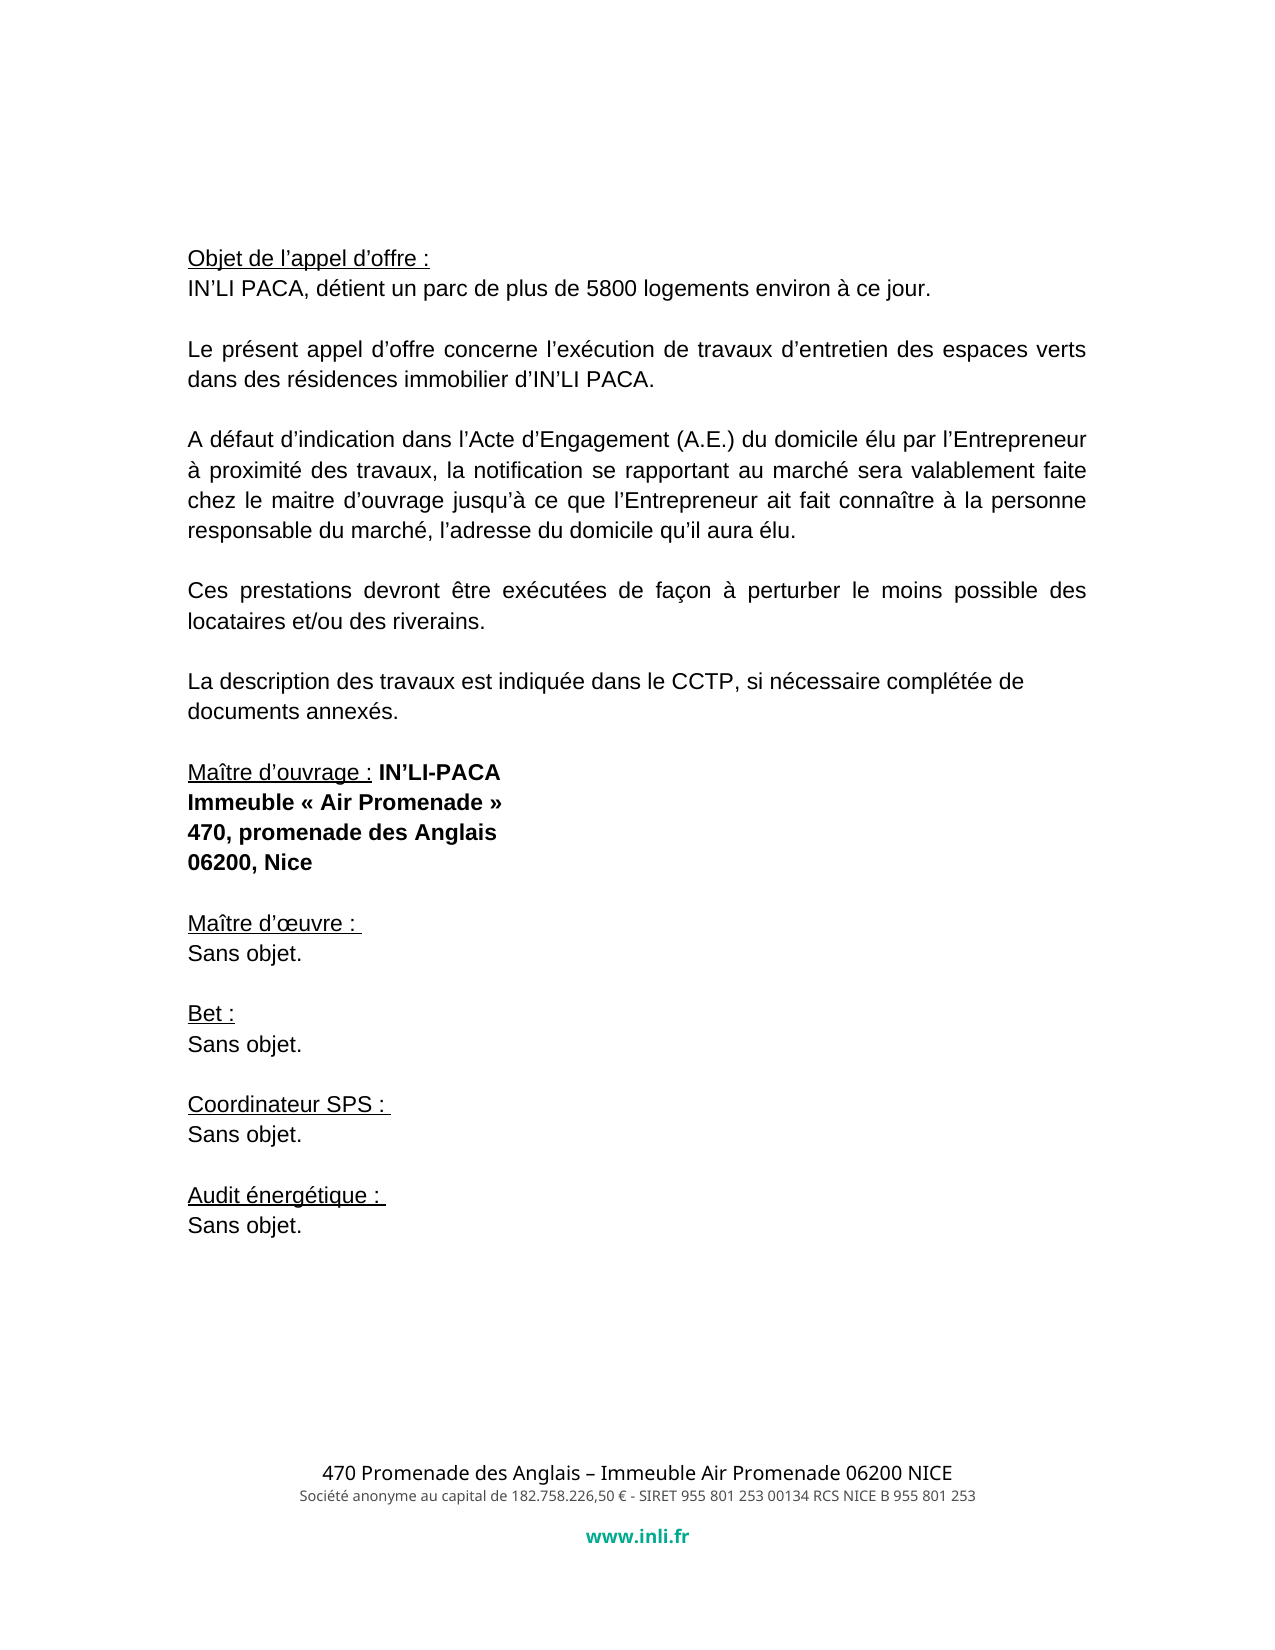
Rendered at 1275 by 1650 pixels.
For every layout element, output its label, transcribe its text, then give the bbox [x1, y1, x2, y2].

text IN’LI PACA, détient un parc de plus de 5800 logements environ à ce jour. [187, 275, 1087, 302]
text Bet : [187, 970, 1087, 1027]
text 06200, Nice Maître d’œuvre : [187, 849, 1087, 936]
text Ces prestations devront être exécutées de façon à perturber le moins possible des locataires et/ou des riverains. [187, 577, 1087, 634]
text Sans objet. [187, 1121, 1087, 1148]
text Le présent appel d’offre concerne l’exécution de travaux d’entretien des espaces verts dans des résidences immobilier d’IN’LI PACA. [187, 336, 1087, 392]
text Sans objet. [187, 940, 1087, 966]
text La description des travaux est indiquée dans le CCTP, si nécessaire complétée de documents annexés. Maître d’ouvrage : IN’LI-PACA Immeuble « Air Promenade » [187, 668, 1087, 815]
text 470, promenade des Anglais [187, 819, 1087, 846]
text Objet de l’appel d’offre : [187, 245, 1087, 272]
text Coordinateur SPS : [187, 1061, 1087, 1117]
text A défaut d’indication dans l’Acte d’Engagement (A.E.) du domicile élu par l’Entrepreneur à proximité des travaux, la notification se rapportant au marché sera valablement faite chez le maitre d’ouvrage jusqu’à ce que l’Entrepreneur ait fait connaître à la personne responsable du marché, l’adresse du domicile qu’il aura élu. [187, 426, 1087, 543]
text Sans objet. [187, 1212, 1087, 1238]
text Sans objet. [187, 1031, 1087, 1057]
text Audit énergétique : [187, 1151, 1087, 1208]
